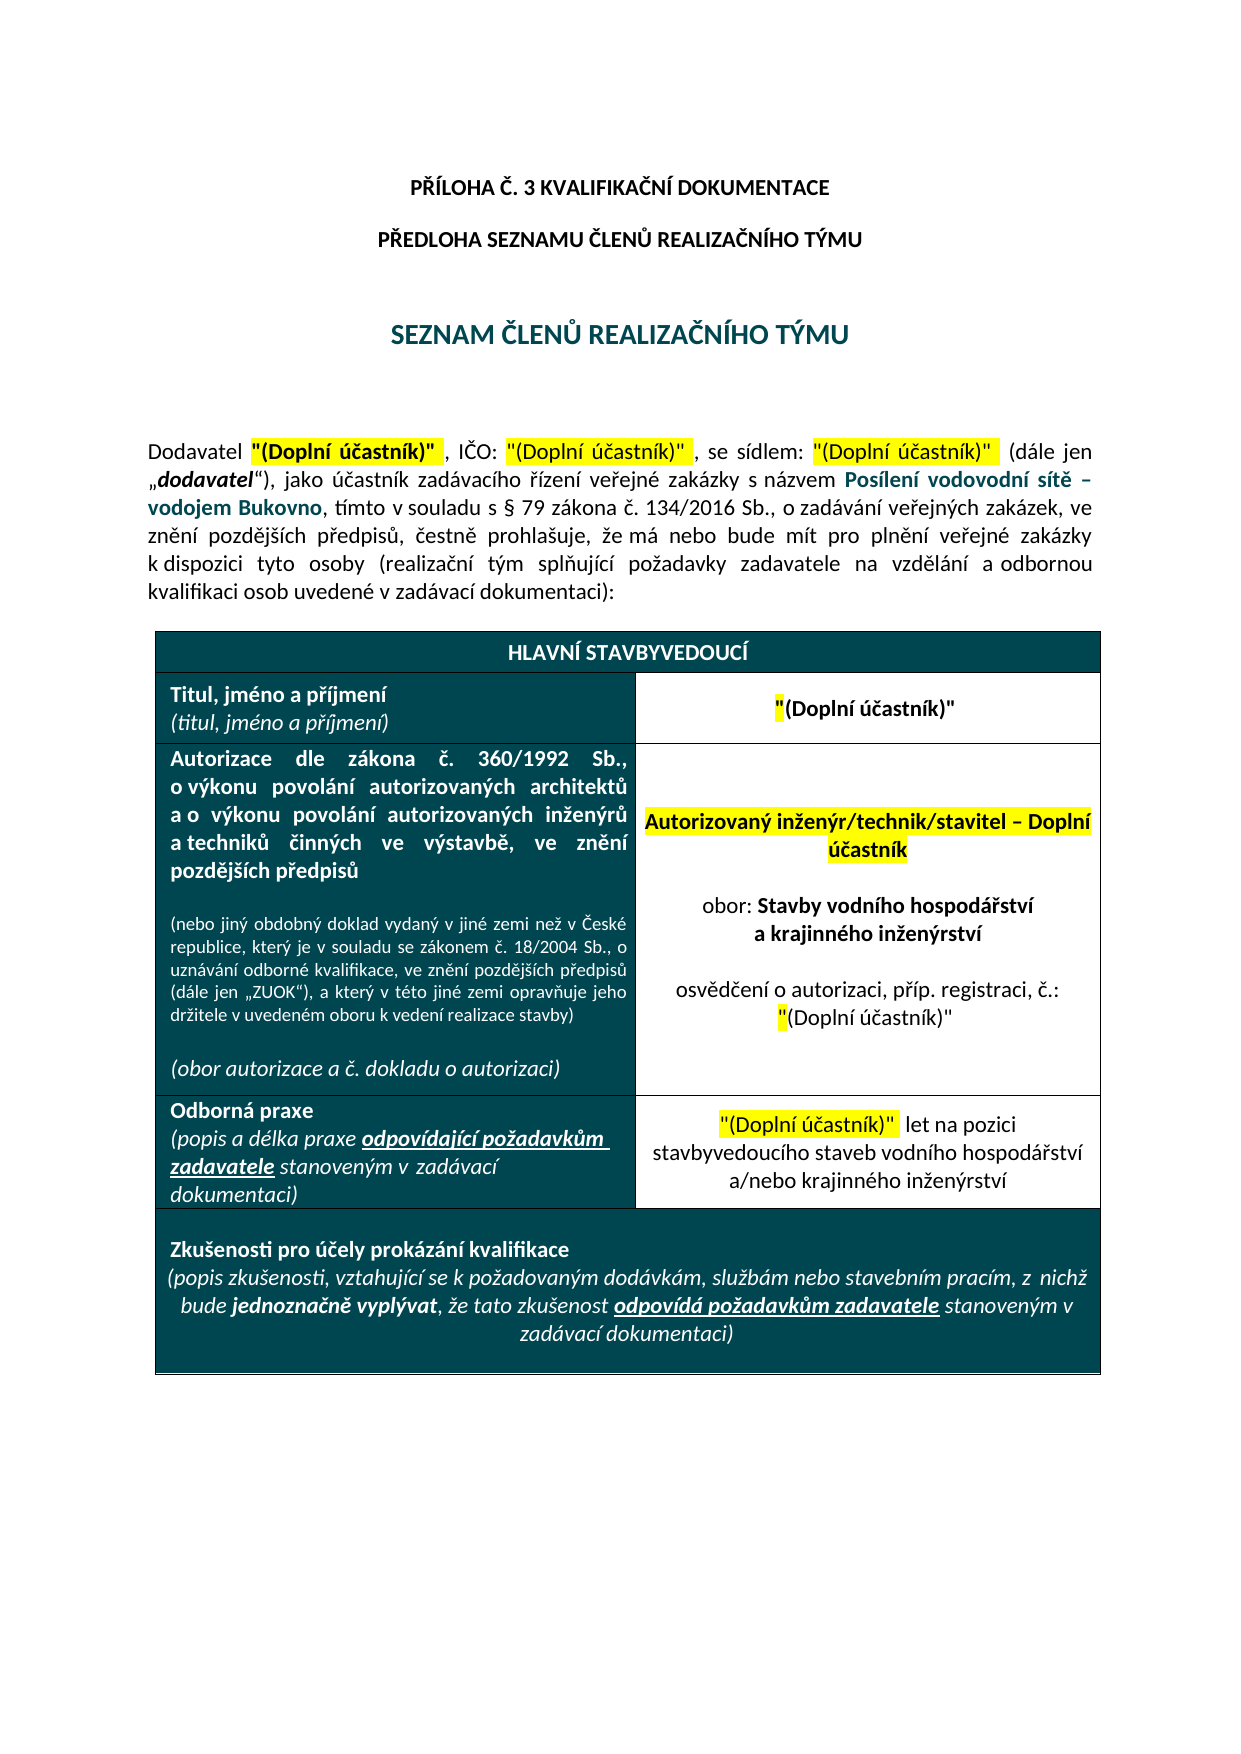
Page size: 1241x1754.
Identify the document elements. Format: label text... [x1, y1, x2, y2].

table_cell Odborná praxe (popis a délka praxe odpovídající požadavkům zadavatele stanoveným v zadávací dokumentaci) [156, 1096, 635, 1208]
table_cell [636, 673, 1100, 743]
text Předloha seznamu členů realizačního týmu [148, 226, 1093, 254]
table_cell let na pozici stavbyvedoucího staveb vodního hospodářství a/nebo krajinného inženýrství [636, 1096, 1100, 1208]
table_cell Autorizovaný inženýr/technik/stavitel – Doplní účastník obor: Stavby vodního hospodářství a krajinného inženýrství osvědčení o autorizaci, příp. registraci, č.: [636, 744, 1100, 1095]
text Dodavatel , IČO: , se sídlem: (dále jen „dodavatel“), jako účastník zadávacího řízení veřejné zakázky s názvem Posílení vodovodní sítě – vodojem Bukovno, tímto v souladu s § 79 zákona č. 134/2016 Sb., o zadávání veřejných zakázek, ve znění pozdějších předpisů, čestně prohlašuje, že má nebo bude mít pro plnění veřejné zakázky k dispozici tyto osoby (realizační tým splňující požadavky zadavatele na vzdělání a odbornou kvalifikaci osob uvedené v zadávací dokumentaci): [148, 437, 1093, 606]
table_header HLAVNÍ stavbyvedoucí [156, 632, 1100, 672]
table_cell Titul, jméno a příjmení (titul, jméno a příjmení) [156, 673, 635, 743]
table_cell Zkušenosti pro účely prokázání kvalifikace (popis zkušenosti, vztahující se k požadovaným dodávkám, službám nebo stavebním pracím, z nichž bude jednoznačně vyplývat, že tato zkušenost odpovídá požadavkům zadavatele stanoveným v zadávací dokumentaci) [156, 1209, 1100, 1373]
text seznam členů realizačního týmu [148, 316, 1093, 352]
text Příloha č. 3 KVALIFIKAČNÍ DOKUMENTACE [148, 173, 1093, 201]
table_cell Autorizace dle zákona č. 360/1992 Sb., o výkonu povolání autorizovaných architektů a o výkonu povolání autorizovaných inženýrů a techniků činných ve výstavbě, ve znění pozdějších předpisů (nebo jiný obdobný doklad vydaný v jiné zemi než v České republice, který je v souladu se zákonem č. 18/2004 Sb., o uznávání odborné kvalifikace, ve znění pozdějších předpisů (dále jen „ZUOK“), a který v této jiné zemi opravňuje jeho držitele v uvedeném oboru k vedení realizace stavby) (obor autorizace a č. dokladu o autorizaci) [156, 744, 635, 1095]
